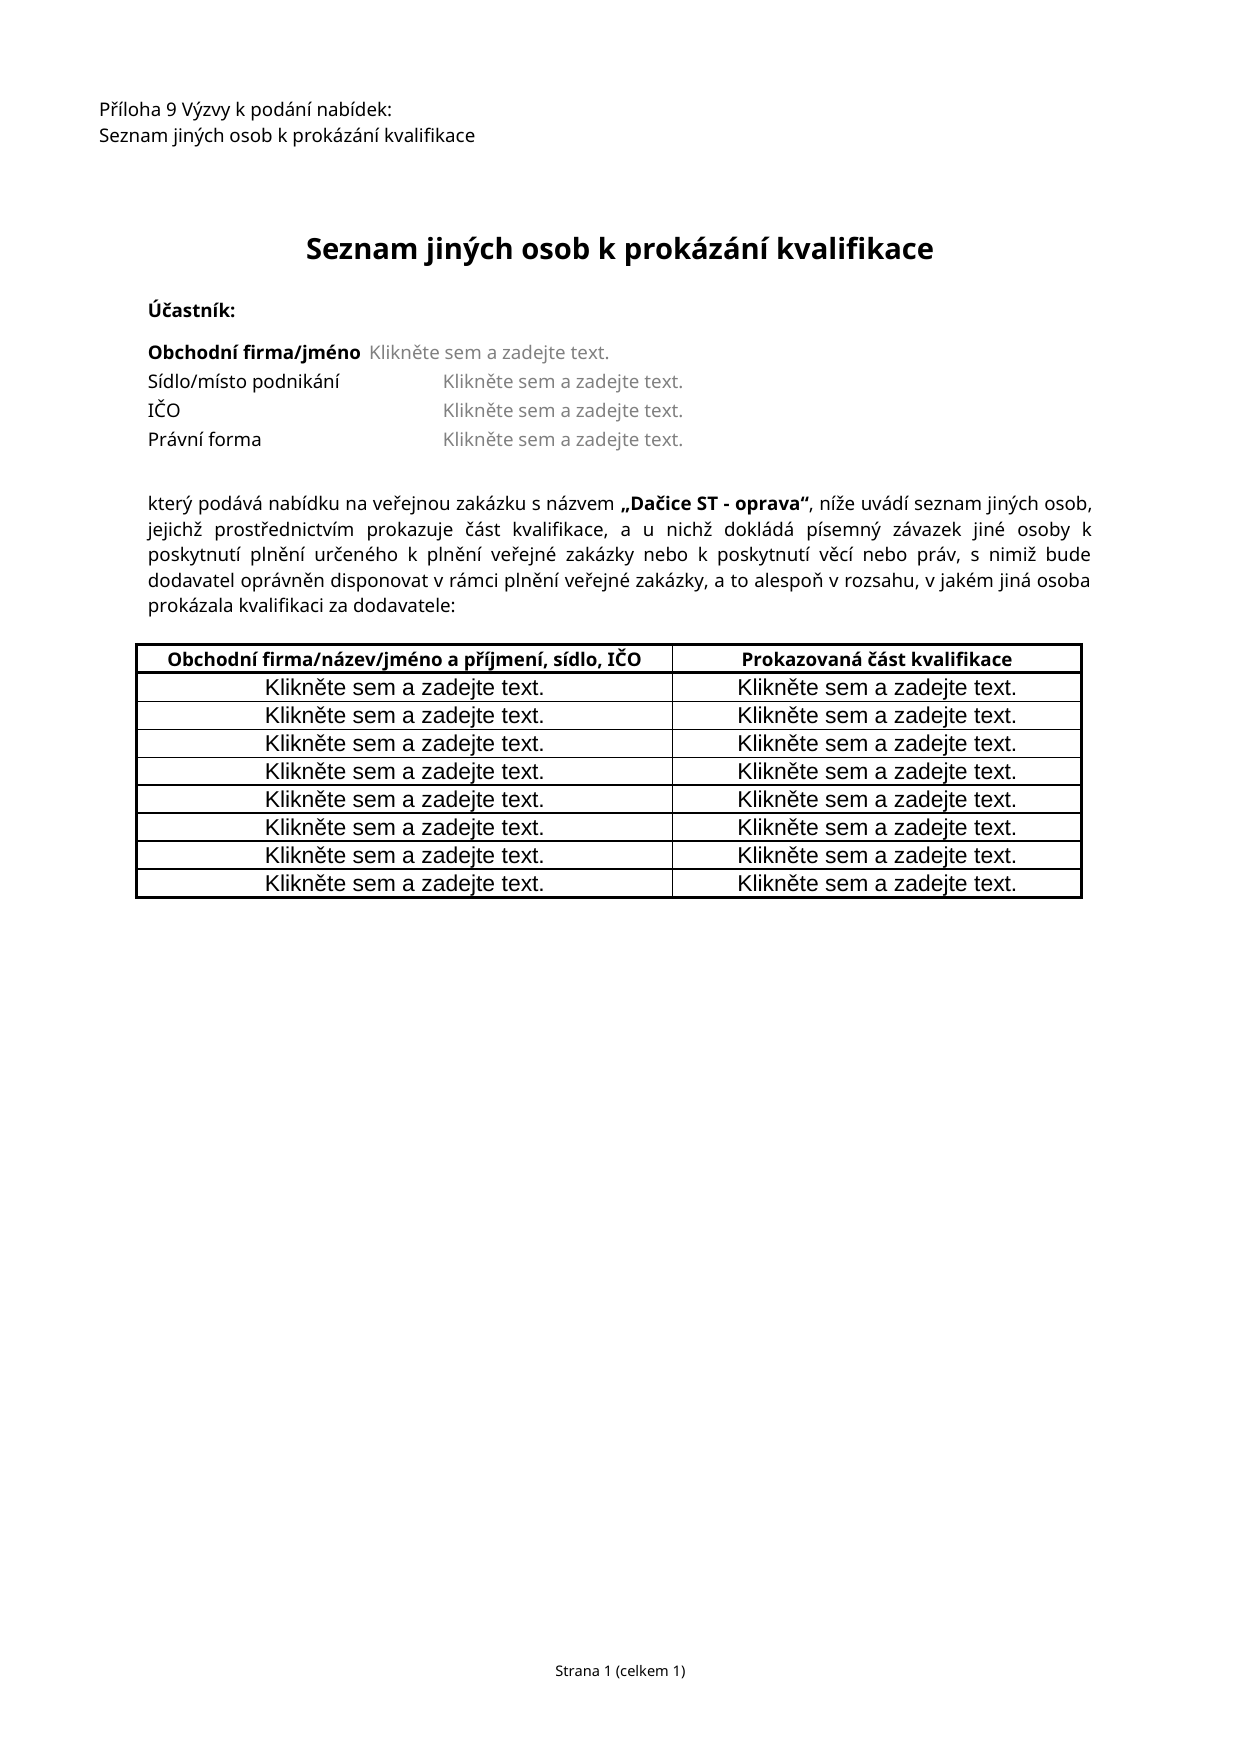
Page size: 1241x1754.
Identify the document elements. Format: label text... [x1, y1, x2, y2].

text Sídlo/místo podnikání [148, 365, 1093, 394]
text který podává nabídku na veřejnou zakázku s názvem „Dačice ST - oprava“, níže uvádí seznam jiných osob, jejichž prostřednictvím prokazuje část kvalifikace, a u nichž dokládá písemný závazek jiné osoby k poskytnutí plnění určeného k plnění veřejné zakázky nebo k poskytnutí věcí nebo práv, s nimiž bude dodavatel oprávněn disponovat v rámci plnění veřejné zakázky, a to alespoň v rozsahu, v jakém jiná osoba prokázala kvalifikaci za dodavatele: [148, 490, 1093, 618]
text Účastník: [148, 293, 1093, 324]
table_header Prokazovaná část kvalifikace [673, 646, 1080, 671]
text IČO [148, 394, 1093, 423]
title Seznam jiných osob k prokázání kvalifikace [148, 228, 1093, 268]
table_header Obchodní firma/název/jméno a příjmení, sídlo, IČO [138, 646, 672, 671]
text Obchodní firma/jméno [148, 336, 1093, 365]
text Právní forma [148, 423, 1093, 452]
